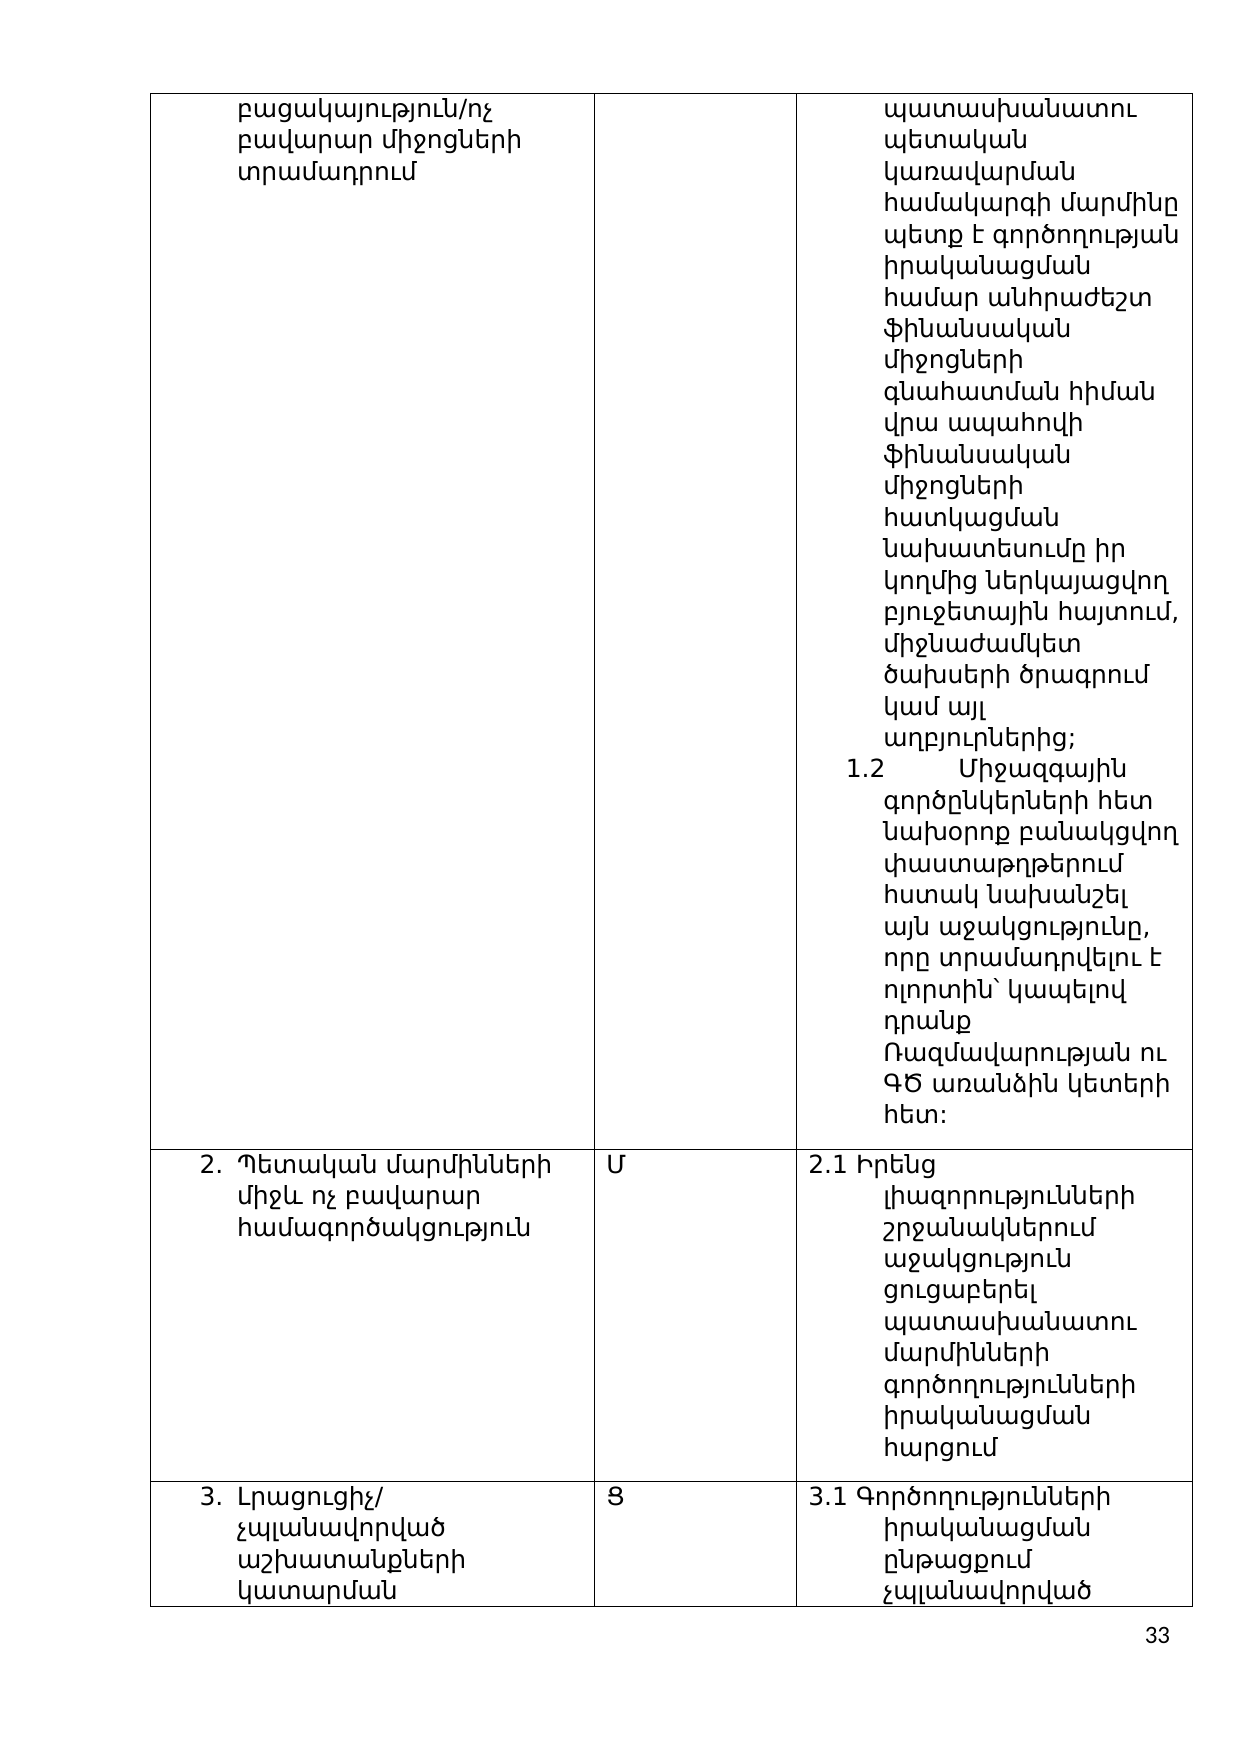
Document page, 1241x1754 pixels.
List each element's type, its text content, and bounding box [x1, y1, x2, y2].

table_cell Պետական մարմինների միջև ոչ բավարար համագործակցություն [151, 1150, 594, 1481]
table_cell Բ [595, 94, 796, 1149]
table_cell 2.1 Իրենց լիազորությունների շրջանակներում աջակցություն ցուցաբերել պատասխանատու մարմինների գործողությունների իրականացման հարցում [797, 1150, 1192, 1481]
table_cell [797, 94, 1192, 1149]
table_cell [151, 1482, 594, 1606]
table_cell Մ [595, 1150, 796, 1481]
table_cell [151, 94, 594, 1149]
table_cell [797, 1482, 1192, 1606]
table_cell Ց [595, 1482, 796, 1606]
